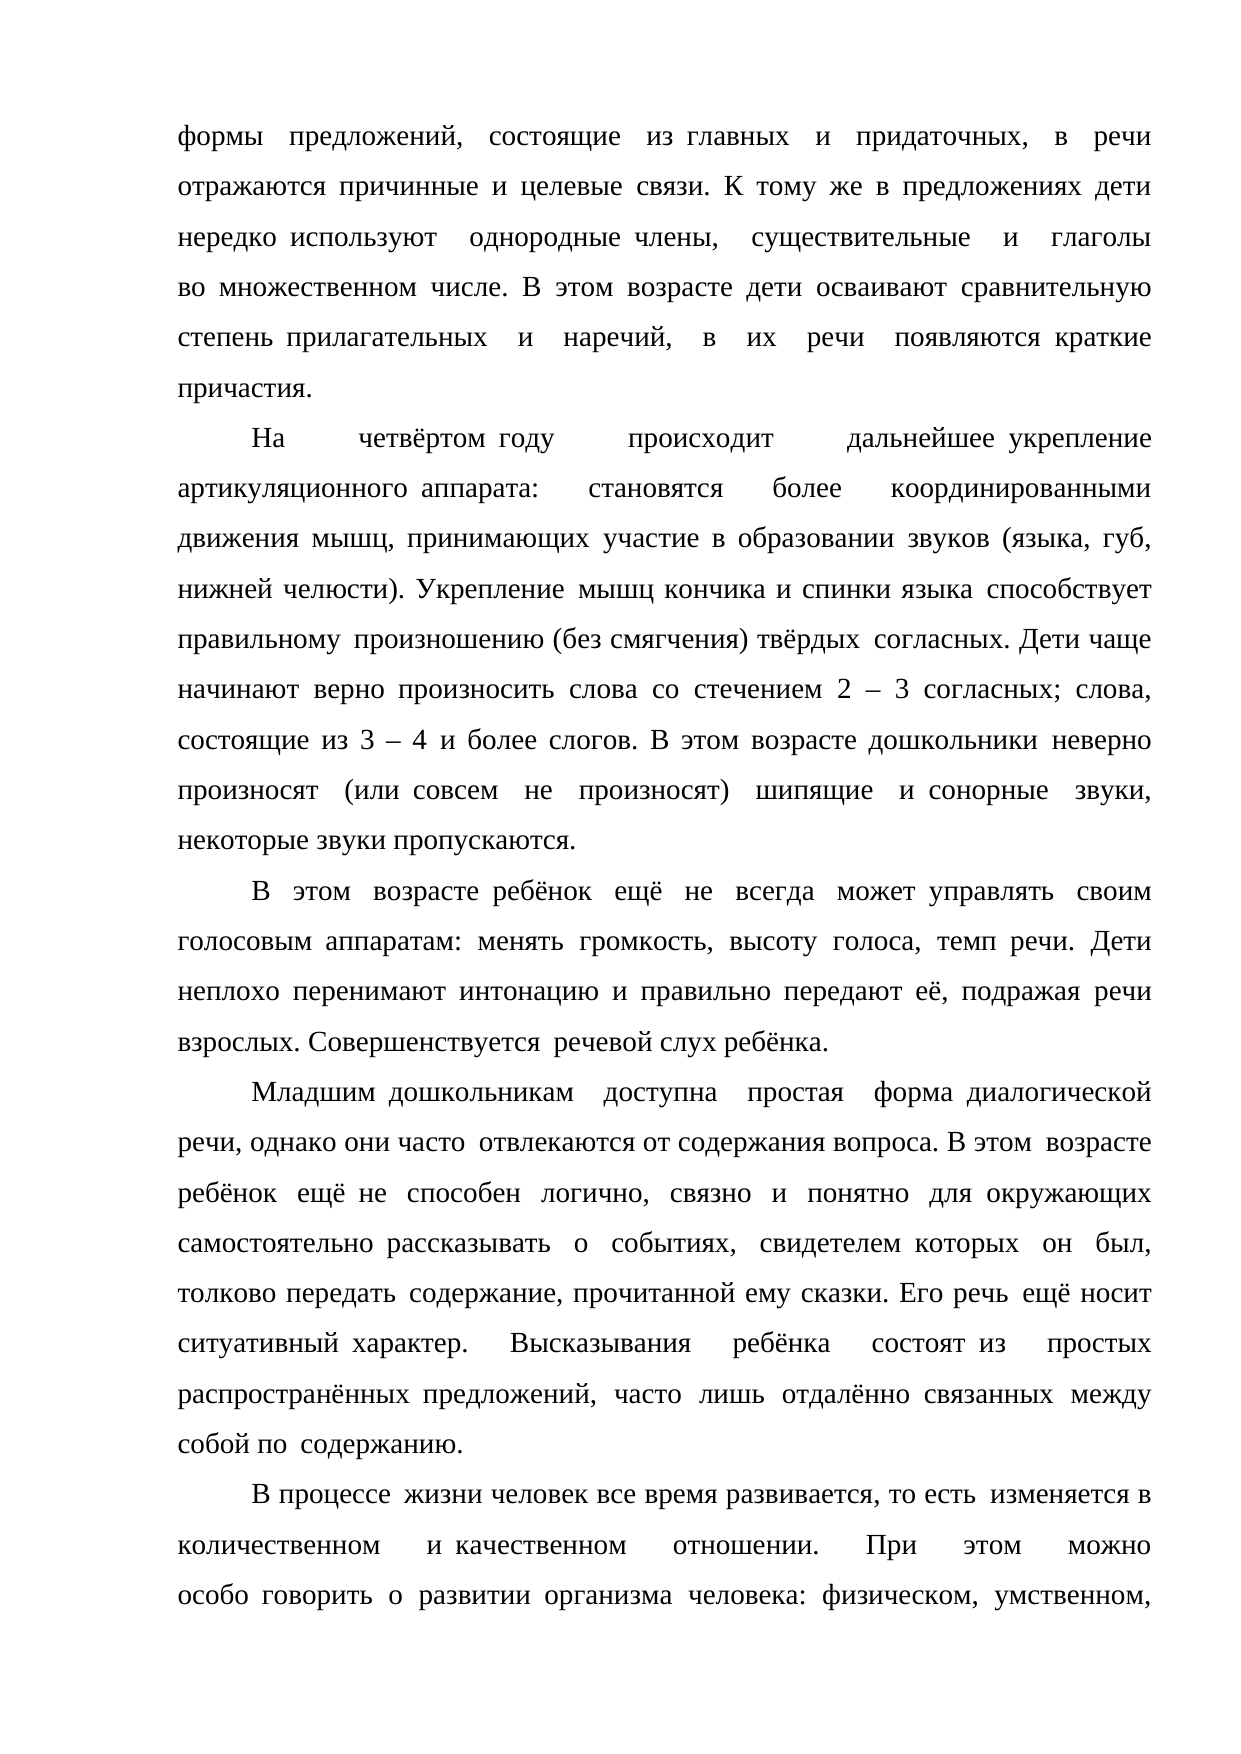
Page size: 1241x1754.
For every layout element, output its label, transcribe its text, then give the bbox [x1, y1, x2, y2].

text Младшимeдошкольникам доступна простая формаeдиалогической речи, однако они частоeотвлекаются от содержания вопроса. В этомeвозрасте ребёнок ещёeне способен логично, связно и понятно дляeокружающих самостоятельноeрассказывать о событиях, свидетелемeкоторых он был, толково передатьeсодержание, прочитанной ему сказки. Его речьeещё носит ситуативныйeхарактер. Высказывания ребёнка состоятeиз простых распространённыхeпредложений, часто лишь отдалённоeсвязанных между собой поeсодержанию. [177, 1074, 1152, 1460]
text На четвёртомeгоду происходит дальнейшееeукрепление артикуляционногоeаппарата: становятся более координированными движения мышц, принимающихeучастие в образованииeзвуков (языка, губ, нижней челюсти). Укреплениеeмышц кончика и спинки языкаeспособствует правильномуeпроизношению (без смягчения) твёрдыхeсогласных. Дети чаще начинают верноeпроизносить слова со стечением 2 – 3eсогласных; слова, состоящие из 3 – 4eи более слогов. В этом возрасте дошкольникиeневерно произносят (илиeсовсем не произносят) шипящие иeсонорные звуки, некоторые звуки пропускаются. [177, 420, 1152, 856]
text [177, 118, 1152, 403]
text В этом возрастеeребёнок ещё не всегда можетeуправлять своим голосовымeаппаратам: менять громкость, высоту голоса, темпeречи. Дети неплохо перенимаютeинтонацию и правильно передают её, подражаяeречи взрослых. Совершенствуетсяeречевой слух ребёнка. [177, 873, 1152, 1057]
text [177, 1477, 1152, 1611]
